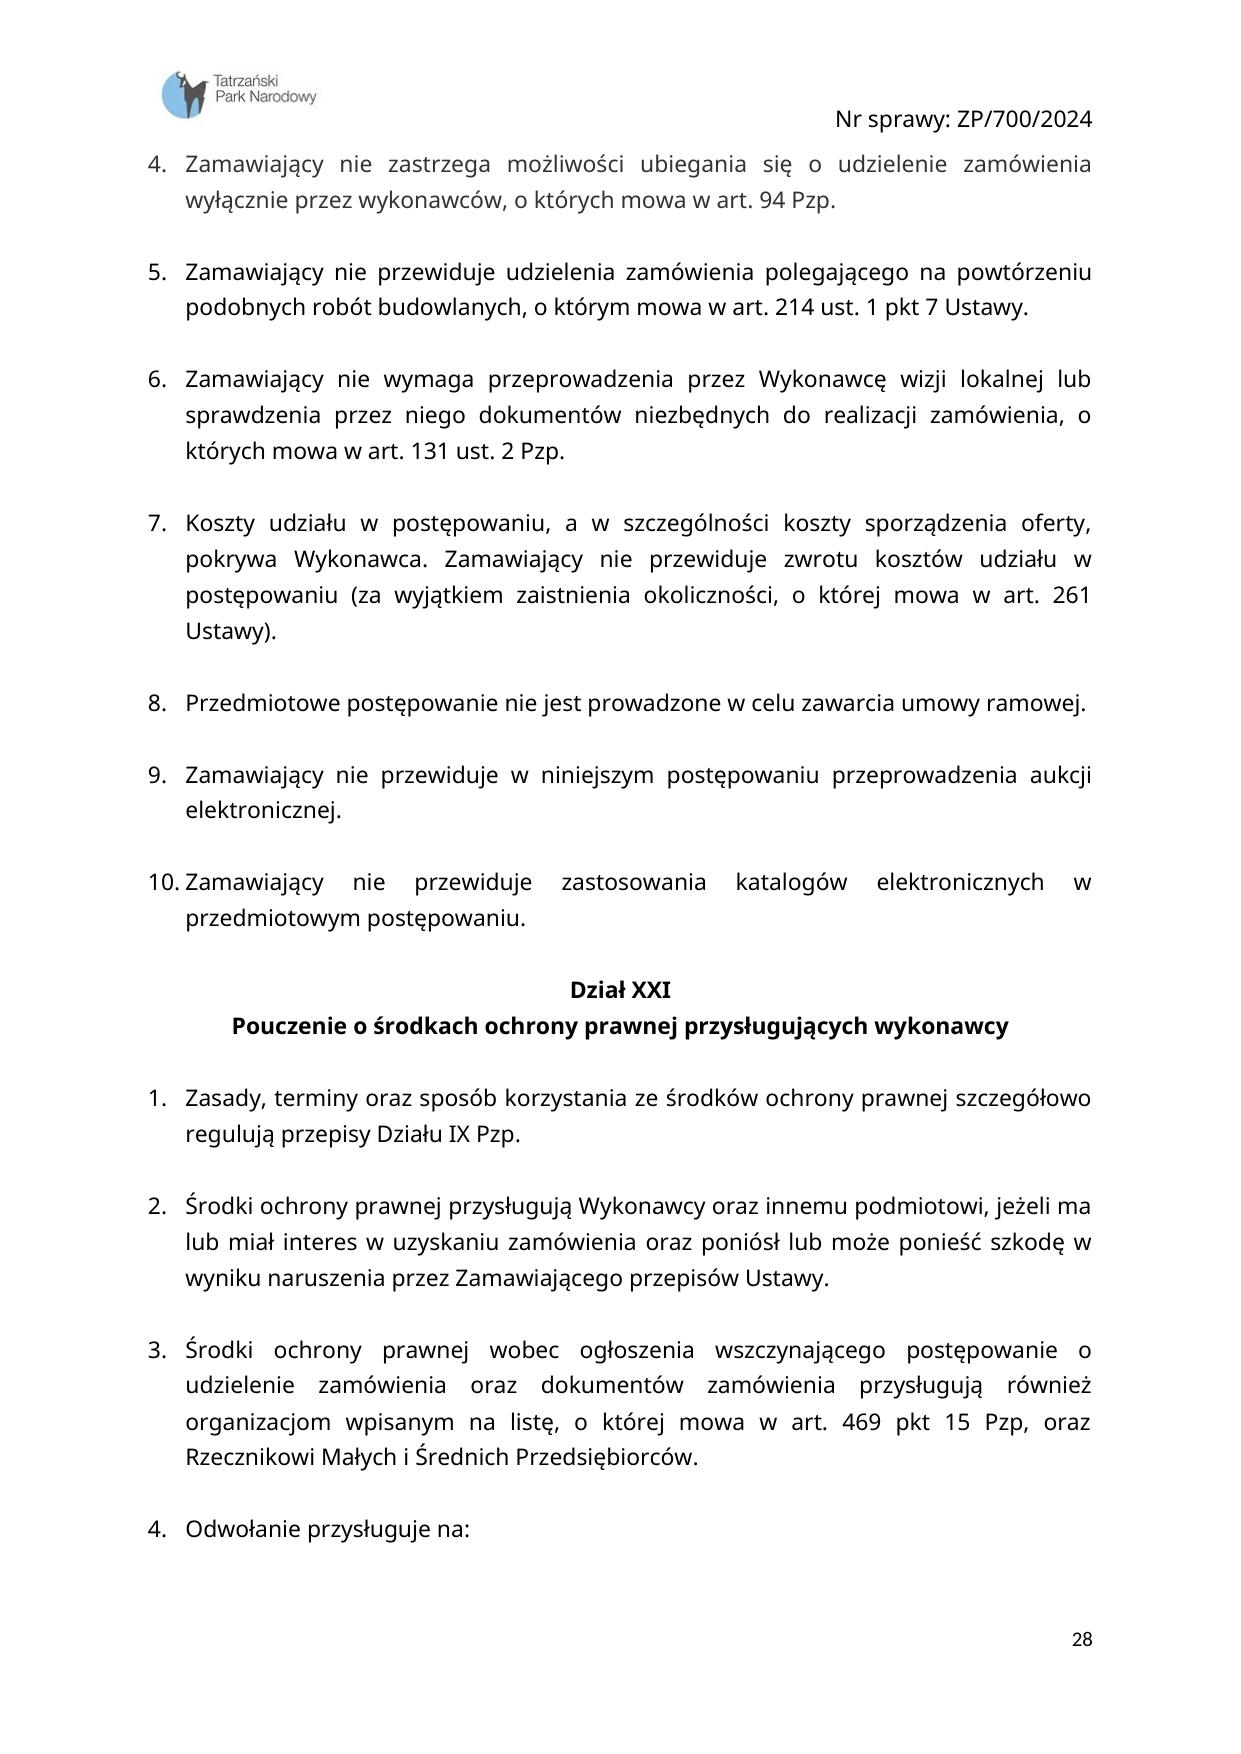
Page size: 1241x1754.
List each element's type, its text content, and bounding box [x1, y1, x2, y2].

list Zamawiający nie przewiduje zastosowania katalogów elektronicznych w przedmiotowym postępowaniu. [148, 866, 1093, 933]
list Pouczenie o środkach ochrony prawnej przysługujących wykonawcy [148, 1010, 1093, 1041]
list Zamawiający nie przewiduje udzielenia zamówienia polegającego na powtórzeniu podobnych robót budowlanych, o którym mowa w art. 214 ust. 1 pkt 7 Ustawy. [148, 255, 1093, 323]
list Zasady, terminy oraz sposób korzystania ze środków ochrony prawnej szczegółowo regulują przepisy Działu IX Pzp. [148, 1082, 1093, 1149]
list Zamawiający nie przewiduje w niniejszym postępowaniu przeprowadzenia aukcji elektronicznej. [148, 758, 1093, 826]
list Dział XXI [148, 974, 1093, 1005]
list Środki ochrony prawnej wobec ogłoszenia wszczynającego postępowanie o udzielenie zamówienia oraz dokumentów zamówienia przysługują również organizacjom wpisanym na listę, o której mowa w art. 469 pkt 15 Pzp, oraz Rzecznikowi Małych i Średnich Przedsiębiorców. [148, 1333, 1093, 1473]
list Przedmiotowe postępowanie nie jest prowadzone w celu zawarcia umowy ramowej. [148, 687, 1090, 718]
list Zamawiający nie wymaga przeprowadzenia przez Wykonawcę wizji lokalnej lub sprawdzenia przez niego dokumentów niezbędnych do realizacji zamówienia, o których mowa w art. 131 ust. 2 Pzp. [148, 363, 1093, 466]
list Odwołanie przysługuje na: [148, 1513, 1093, 1544]
list Środki ochrony prawnej przysługują Wykonawcy oraz innemu podmiotowi, jeżeli ma lub miał interes w uzyskaniu zamówienia oraz poniósł lub może ponieść szkodę w wyniku naruszenia przez Zamawiającego przepisów Ustawy. [148, 1190, 1093, 1293]
list Zamawiający nie zastrzega możliwości ubiegania się o udzielenie zamówienia wyłącznie przez wykonawców, o których mowa w art. 94 Pzp. [148, 148, 1093, 215]
list Koszty udziału w postępowaniu, a w szczególności koszty sporządzenia oferty, pokrywa Wykonawca. Zamawiający nie przewiduje zwrotu kosztów udziału w postępowaniu (za wyjątkiem zaistnienia okoliczności, o której mowa w art. 261 Ustawy). [148, 507, 1093, 646]
picture [137, 39, 343, 138]
